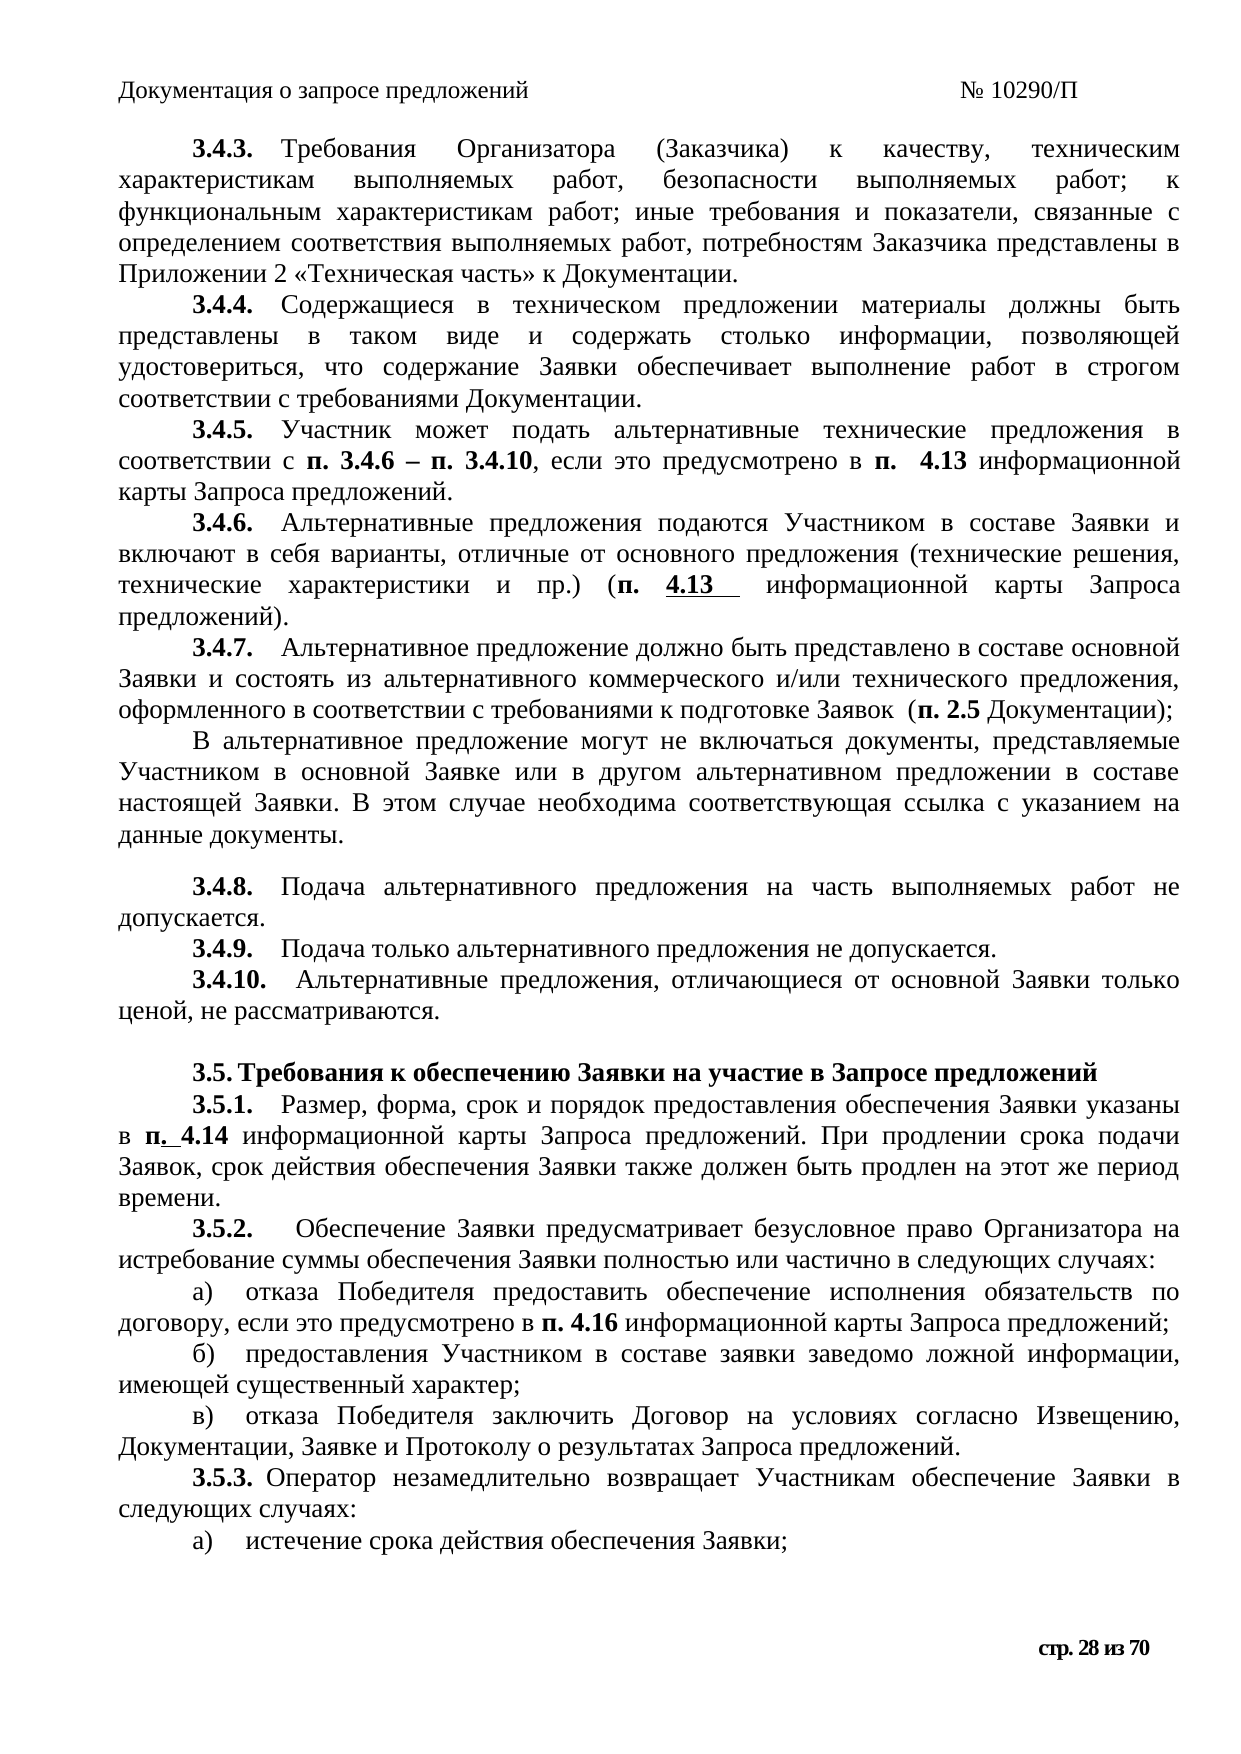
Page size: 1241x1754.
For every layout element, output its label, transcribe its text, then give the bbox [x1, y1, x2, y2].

list В альтернативное предложение могут не включаться документы, представляемые Участником в основной Заявке или в другом альтернативном предложении в составе настоящей Заявки. В этом случае необходима соответствующая ссылка с указанием на данные документы. [118, 724, 1181, 849]
list Требования Организатора (Заказчика) к качеству, техническим характеристикам выполняемых работ, безопасности выполняемых работ; к функциональным характеристикам работ; иные требования и показатели, связанные с определением соответствия выполняемых работ, потребностям Заказчика представлены в Приложении 2 «Техническая часть» к Документации. [118, 132, 1181, 288]
list Подача альтернативного предложения на часть выполняемых работ не допускается. [118, 870, 1181, 932]
list Альтернативные предложения, отличающиеся от основной Заявки только ценой, не рассматриваются. [118, 963, 1181, 1025]
list отказа Победителя заключить Договор на условиях согласно Извещению, Документации, Заявке и Протоколу о результатах Запроса предложений. [118, 1399, 1181, 1461]
list Оператор незамедлительно возвращает Участникам обеспечение Заявки в следующих случаях: [118, 1461, 1181, 1524]
list Альтернативное предложение должно быть представлено в составе основной Заявки и состоять из альтернативного коммерческого и/или технического предложения, оформленного в соответствии с требованиями к подготовке Заявок (п. 2.5 Документации); [118, 631, 1181, 724]
list Альтернативные предложения подаются Участником в составе Заявки и включают в себя варианты, отличные от основного предложения (технические решения, технические характеристики и пр.) (п. 4.13 информационной карты Запроса предложений). [118, 506, 1181, 631]
list истечение срока действия обеспечения Заявки; [118, 1524, 1181, 1555]
list Подача только альтернативного предложения не допускается. [118, 932, 1181, 963]
list предоставления Участником в составе заявки заведомо ложной информации, имеющей существенный характер; [118, 1337, 1181, 1399]
list отказа Победителя предоставить обеспечение исполнения обязательств по договору, если это предусмотрено в п. 4.16 информационной карты Запроса предложений; [118, 1274, 1181, 1337]
list Размер, форма, срок и порядок предоставления обеспечения Заявки указаны в п. 4.14 информационной карты Запроса предложений. При продлении срока подачи Заявок, срок действия обеспечения Заявки также должен быть продлен на этот же период времени. [118, 1088, 1181, 1212]
list Содержащиеся в техническом предложении материалы должны быть представлены в таком виде и содержать столько информации, позволяющей удостовериться, что содержание Заявки обеспечивает выполнение работ в строгом соответствии с требованиями Документации. [118, 288, 1181, 413]
list Участник может подать альтернативные технические предложения в соответствии с п. 3.4.6 – п. 3.4.10, если это предусмотрено в п. 4.13 информационной карты Запроса предложений. [118, 413, 1181, 506]
list Обеспечение Заявки предусматривает безусловное право Организатора на истребование суммы обеспечения Заявки полностью или частично в следующих случаях: [118, 1212, 1181, 1274]
subtitle Требования к обеспечению Заявки на участие в Запросе предложений [118, 1057, 1181, 1088]
